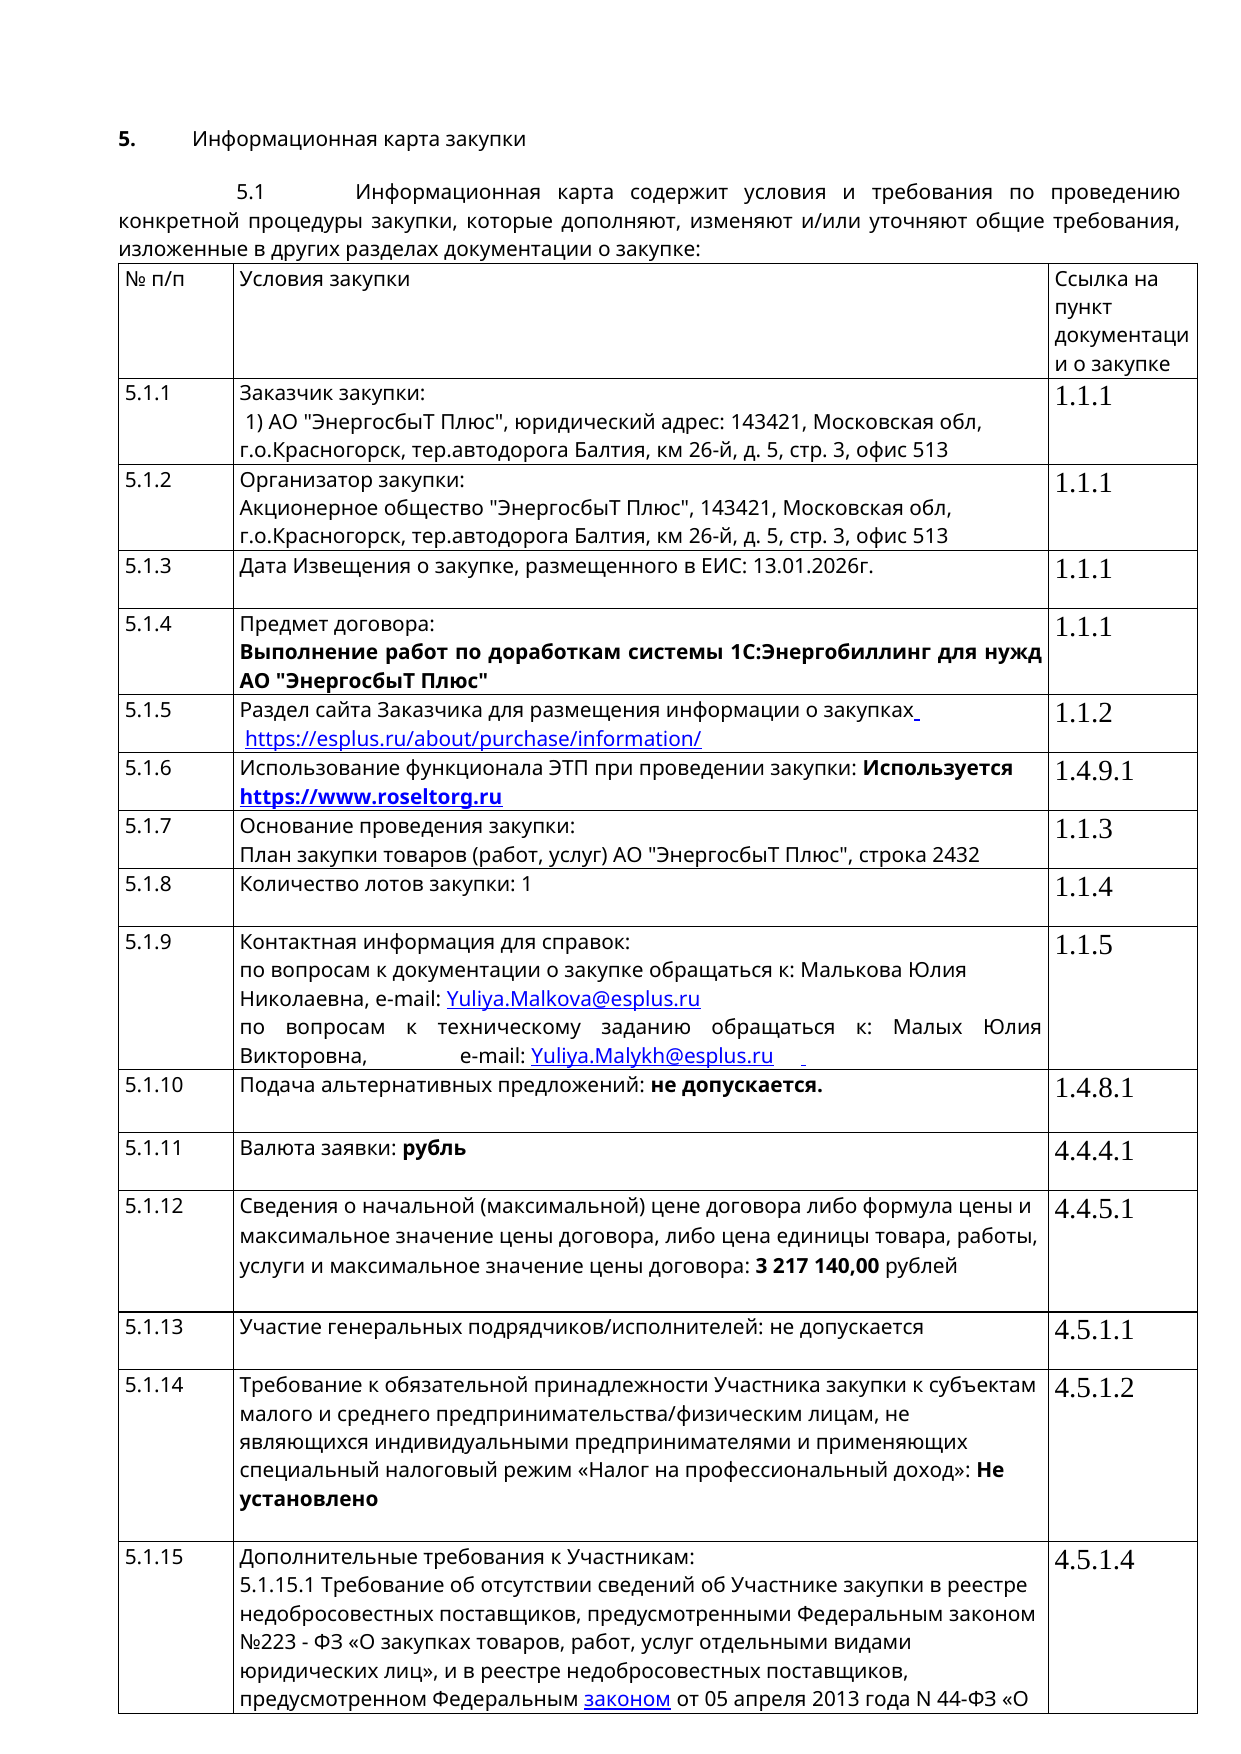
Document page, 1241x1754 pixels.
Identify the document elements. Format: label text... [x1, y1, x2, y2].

table_cell Использование функционала ЭТП при проведении закупки: Используется https://www.roseltorg.ru [234, 753, 1048, 810]
table_cell 4.4.5.1 [1049, 1191, 1197, 1311]
table_cell Подача альтернативных предложений: не допускается. [234, 1070, 1048, 1132]
table_cell 4.5.1.2 [1049, 1370, 1197, 1541]
table_cell [119, 609, 233, 694]
table_cell 1.4.8.1 [1049, 1070, 1197, 1132]
table_cell 1.1.1 [1049, 551, 1197, 608]
table_cell 1.4.9.1 [1049, 753, 1197, 810]
table_cell [119, 753, 233, 810]
table_cell Участие генеральных подрядчиков/исполнителей: не допускается [234, 1313, 1048, 1369]
table_cell [119, 465, 233, 550]
table_cell 1.1.1 [1049, 465, 1197, 550]
table_cell [119, 927, 233, 1069]
table_cell 1.1.3 [1049, 811, 1197, 868]
table_cell Количество лотов закупки: 1 [234, 869, 1048, 926]
table_cell Раздел сайта Заказчика для размещения информации о закупках https://esplus.ru/about/purchase/information/ [234, 695, 1048, 752]
table_cell 1.1.5 [1049, 927, 1197, 1069]
table_cell [119, 1313, 233, 1369]
table_cell 1.1.1 [1049, 379, 1197, 464]
table_cell [119, 1133, 233, 1190]
table_cell Требование к обязательной принадлежности Участника закупки к субъектам малого и среднего предпринимательства/физическим лицам, не являющихся индивидуальными предпринимателями и применяющих специальный налоговый режим «Налог на профессиональный доход»: Не установлено [234, 1370, 1048, 1541]
subtitle Информационная карта закупки [118, 124, 1181, 152]
table_cell 4.5.1.4 [1049, 1542, 1197, 1713]
text 5.1 Информационная карта содержит условия и требования по проведению конкретной процедуры закупки, которые дополняют, изменяют и/или уточняют общие требования, изложенные в других разделах документации о закупке: [118, 177, 1181, 263]
table_cell [119, 1370, 233, 1541]
table_cell Сведения о начальной (максимальной) цене договора либо формула цены и максимальное значение цены договора, либо цена единицы товара, работы, услуги и максимальное значение цены договора: 3 217 140,00 рублей [234, 1191, 1048, 1311]
table_cell [119, 1070, 233, 1132]
table_cell 4.5.1.1 [1049, 1313, 1197, 1369]
table_cell [119, 379, 233, 464]
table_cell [234, 1542, 1048, 1713]
table_cell [119, 551, 233, 608]
table_cell [119, 1542, 233, 1713]
table_cell Предмет договора: Выполнение работ по доработкам системы 1С:Энергобиллинг для нужд АО "ЭнергосбыТ Плюс" [234, 609, 1048, 694]
table_cell 1.1.2 [1049, 695, 1197, 752]
table_cell 1.1.4 [1049, 869, 1197, 926]
table_header № п/п [119, 264, 233, 377]
table_cell [119, 1191, 233, 1311]
table_cell 4.4.4.1 [1049, 1133, 1197, 1190]
table_cell 1.1.1 [1049, 609, 1197, 694]
table_cell [119, 695, 233, 752]
table_cell Основание проведения закупки: План закупки товаров (работ, услуг) АО "ЭнергосбыТ Плюс", строка 2432 [234, 811, 1048, 868]
table_cell Контактная информация для справок: по вопросам к документации о закупке обращаться к: Малькова Юлия Николаевна, e-mail: Yuliya.Malkova@esplus.ru по вопросам к техническому заданию обращаться к: Малых Юлия Викторовна, e-mail: Yuliya.Malykh@esplus.ru [234, 927, 1048, 1069]
table_header Условия закупки [234, 264, 1048, 377]
table_cell Организатор закупки: Акционерное общество "ЭнергосбыТ Плюс", 143421, Московская обл, г.о.Красногорск, тер.автодорога Балтия, км 26-й, д. 5, стр. 3, офис 513 [234, 465, 1048, 550]
table_cell Заказчик закупки: 1) АО "ЭнергосбыТ Плюс", юридический адрес: 143421, Московская обл, г.о.Красногорск, тер.автодорога Балтия, км 26-й, д. 5, стр. 3, офис 513 [234, 379, 1048, 464]
table_cell [119, 811, 233, 868]
table_cell [119, 869, 233, 926]
table_cell Валюта заявки: рубль [234, 1133, 1048, 1190]
table_cell Дата Извещения о закупке, размещенного в ЕИС: 13.01.2026г. [234, 551, 1048, 608]
table_header Ссылка на пункт документации о закупке [1049, 264, 1197, 377]
